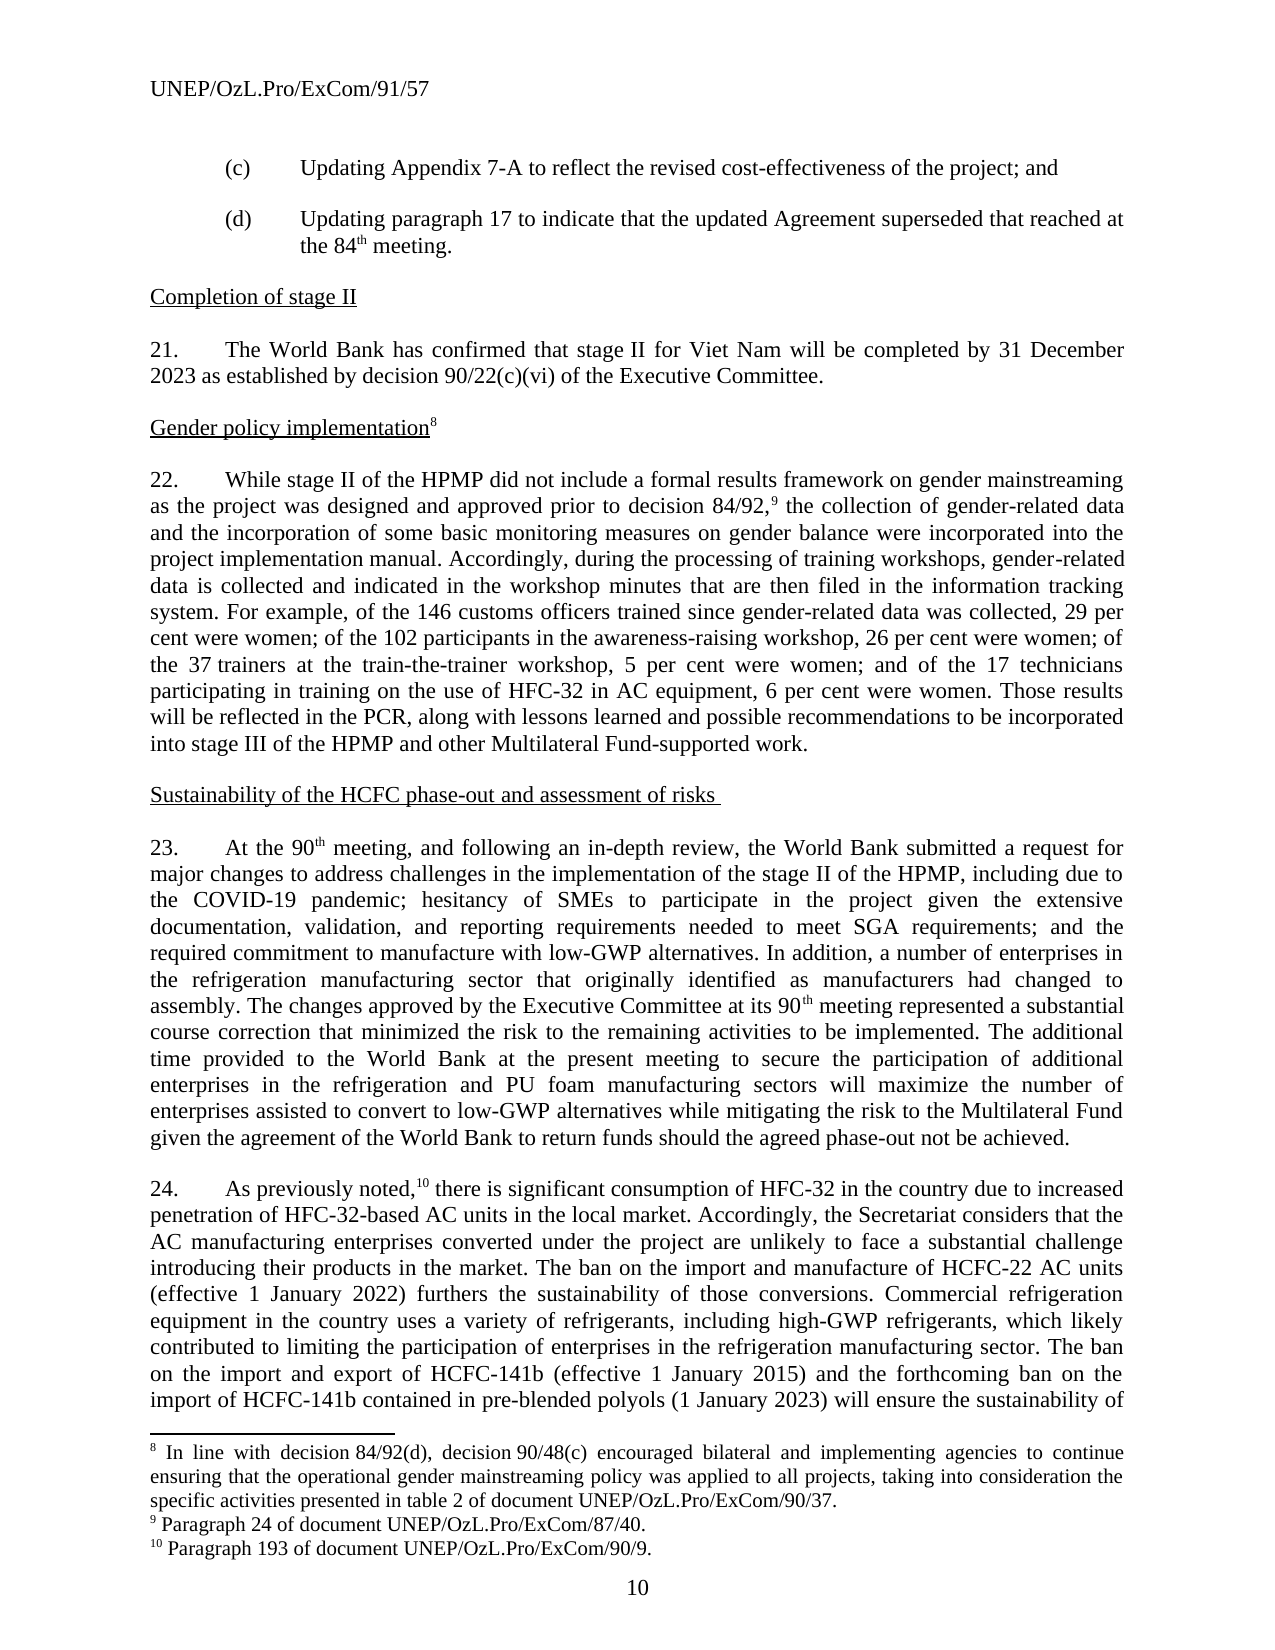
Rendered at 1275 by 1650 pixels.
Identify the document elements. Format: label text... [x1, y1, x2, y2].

subtitle While stage II of the HPMP did not include a formal results framework on gender mainstreaming as the project was designed and approved prior to decision 84/92, the collection of gender-related data and the incorporation of some basic monitoring measures on gender balance were incorporated into the project implementation manual. Accordingly, during the processing of training workshops, gender-related data is collected and indicated in the workshop minutes that are then filed in the information tracking system. For example, of the 146 customs officers trained since gender-related data was collected, 29 per cent were women; of the 102 participants in the awareness-raising workshop, 26 per cent were women; of the 37 trainers at the train-the-trainer workshop, 5 per cent were women; and of the 17 technicians participating in training on the use of HFC-32 in AC equipment, 6 per cent were women. Those results will be reflected in the PCR, along with lessons learned and possible recommendations to be incorporated into stage III of the HPMP and other Multilateral Fund-supported work. [150, 466, 1125, 756]
text Sustainability of the HCFC phase-out and assessment of risks [150, 781, 1125, 807]
subtitle At the 90th meeting, and following an in-depth review, the World Bank submitted a request for major changes to address challenges in the implementation of the stage II of the HPMP, including due to the COVID-19 pandemic; hesitancy of SMEs to participate in the project given the extensive documentation, validation, and reporting requirements needed to meet SGA requirements; and the required commitment to manufacture with low-GWP alternatives. In addition, a number of enterprises in the refrigeration manufacturing sector that originally identified as manufacturers had changed to assembly. The changes approved by the Executive Committee at its 90th meeting represented a substantial course correction that minimized the risk to the remaining activities to be implemented. The additional time provided to the World Bank at the present meeting to secure the participation of additional enterprises in the refrigeration and PU foam manufacturing sectors will maximize the number of enterprises assisted to convert to low-GWP alternatives while mitigating the risk to the Multilateral Fund given the agreement of the World Bank to return funds should the agreed phase-out not be achieved. [150, 834, 1125, 1150]
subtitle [150, 1175, 1125, 1412]
subtitle The World Bank has confirmed that stage II for Viet Nam will be completed by 31 December 2023 as established by decision 90/22(c)(vi) of the Executive Committee. [150, 336, 1125, 388]
subtitle Updating paragraph 17 to indicate that the updated Agreement superseded that reached at the 84th meeting. [225, 205, 1125, 258]
subtitle Updating Appendix 7-A to reflect the revised cost-effectiveness of the project; and [225, 154, 1125, 180]
text Gender policy implementation [150, 413, 1125, 440]
text Completion of stage II [150, 283, 1125, 309]
